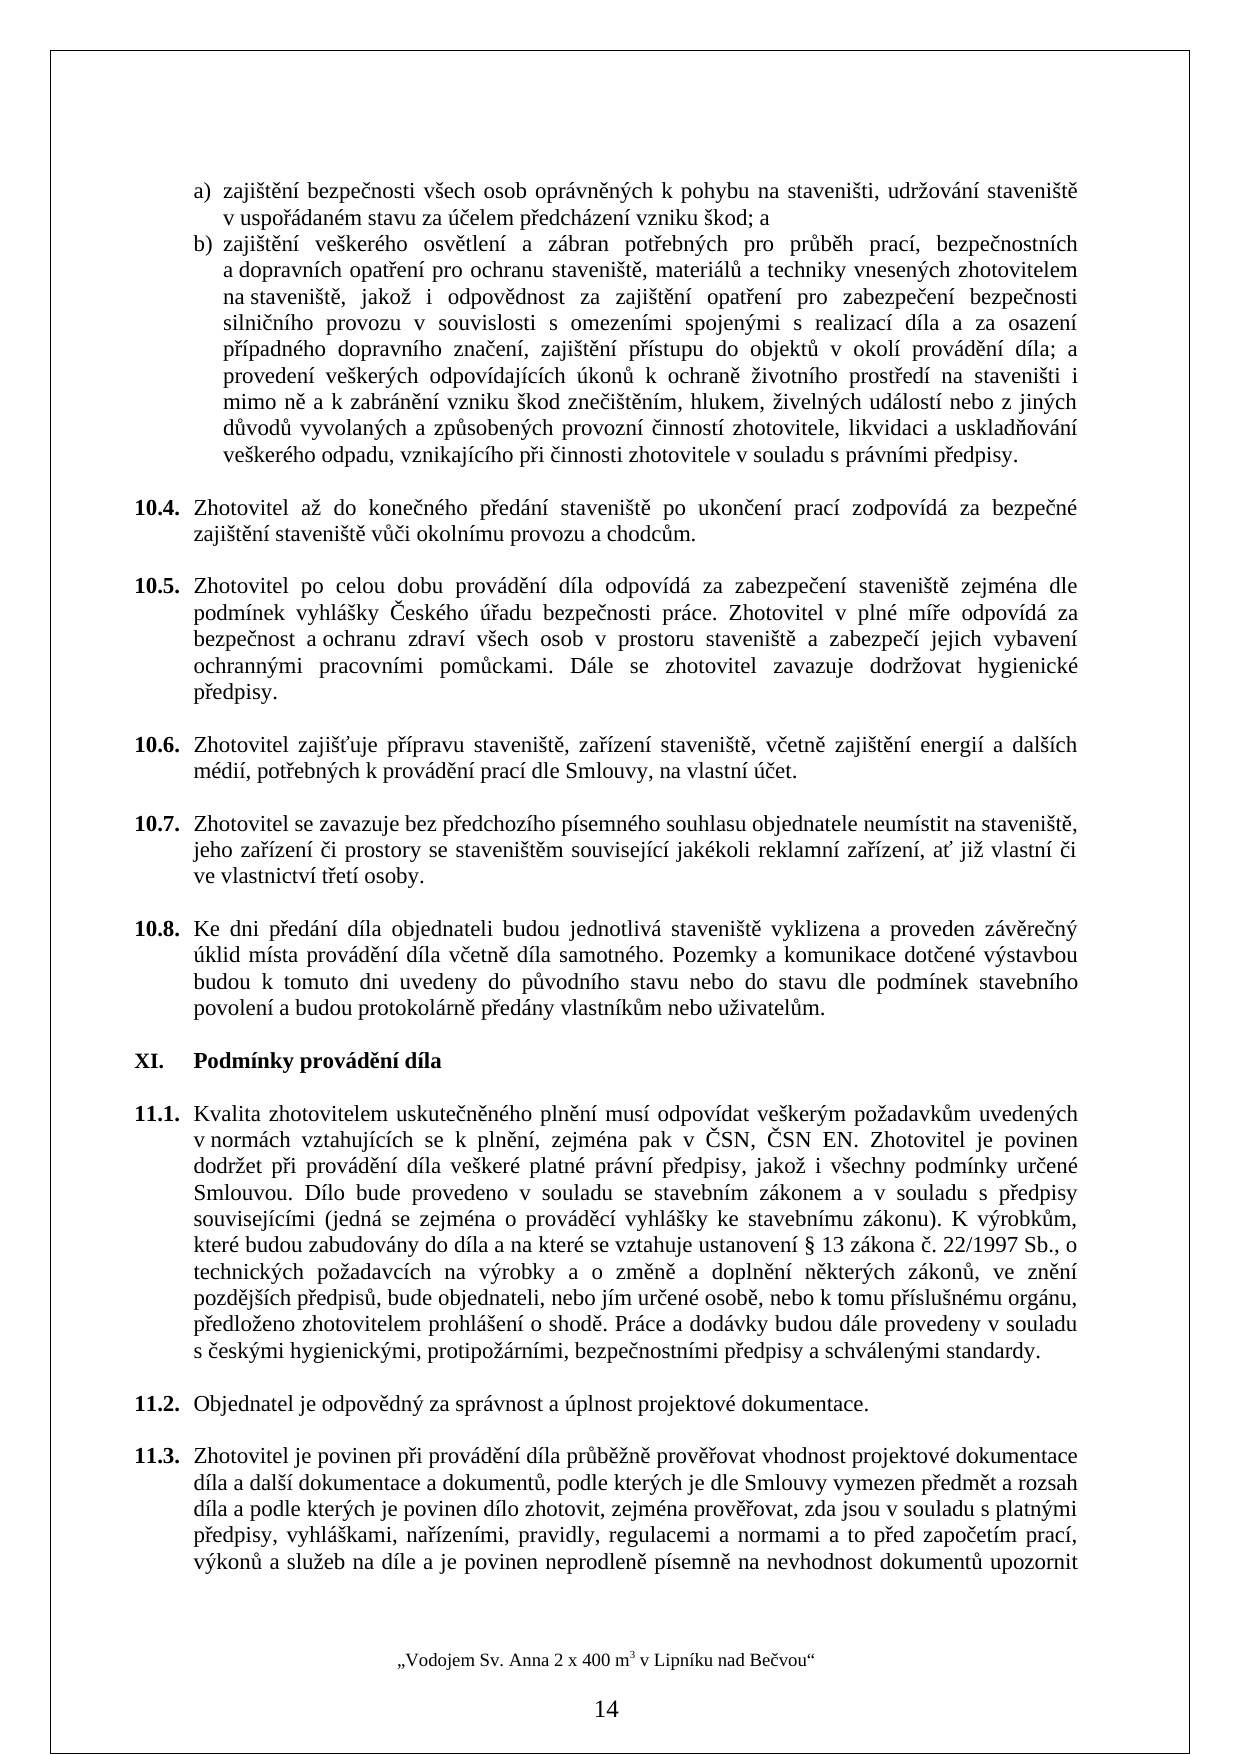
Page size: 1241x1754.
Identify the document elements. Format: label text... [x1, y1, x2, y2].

list Zhotovitel po celou dobu provádění díla odpovídá za zabezpečení staveniště zejména dle podmínek vyhlášky Českého úřadu bezpečnosti práce. Zhotovitel v plné míře odpovídá za bezpečnost a ochranu zdraví všech osob v prostoru staveniště a zabezpečí jejich vybavení ochrannými pracovními pomůckami. Dále se zhotovitel zavazuje dodržovat hygienické předpisy. [134, 573, 1079, 704]
list Zhotovitel se zavazuje bez předchozího písemného souhlasu objednatele neumístit na staveniště, jeho zařízení či prostory se staveništěm související jakékoli reklamní zařízení, ať již vlastní či ve vlastnictví třetí osoby. [134, 810, 1079, 889]
list Podmínky provádění díla [134, 1047, 1079, 1073]
list Objednatel je odpovědný za správnost a úplnost projektové dokumentace. [134, 1389, 1079, 1416]
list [134, 1442, 1079, 1574]
list Zhotovitel zajišťuje přípravu staveniště, zařízení staveniště, včetně zajištění energií a dalších médií, potřebných k provádění prací dle Smlouvy, na vlastní účet. [134, 731, 1079, 783]
list Kvalita zhotovitelem uskutečněného plnění musí odpovídat veškerým požadavkům uvedených v normách vztahujících se k plnění, zejména pak v ČSN, ČSN EN. Zhotovitel je povinen dodržet při provádění díla veškeré platné právní předpisy, jakož i všechny podmínky určené Smlouvou. Dílo bude provedeno v souladu se stavebním zákonem a v souladu s předpisy souvisejícími (jedná se zejména o prováděcí vyhlášky ke stavebnímu zákonu). K výrobkům, které budou zabudovány do díla a na které se vztahuje ustanovení § 13 zákona č. 22/1997 Sb., o technických požadavcích na výrobky a o změně a doplnění některých zákonů, ve znění pozdějších předpisů, bude objednateli, nebo jím určené osobě, nebo k tomu příslušnému orgánu, předloženo zhotovitelem prohlášení o shodě. Práce a dodávky budou dále provedeny v souladu s českými hygienickými, protipožárními, bezpečnostními předpisy a schválenými standardy. [134, 1100, 1079, 1363]
list zajištění veškerého osvětlení a zábran potřebných pro průběh prací, bezpečnostních a dopravních opatření pro ochranu staveniště, materiálů a techniky vnesených zhotovitelem na staveniště, jakož i odpovědnost za zajištění opatření pro zabezpečení bezpečnosti silničního provozu v souvislosti s omezeními spojenými s realizací díla a za osazení případného dopravního značení, zajištění přístupu do objektů v okolí provádění díla; a provedení veškerých odpovídajících úkonů k ochraně životního prostředí na staveništi i mimo ně a k zabránění vzniku škod znečištěním, hlukem, živelných událostí nebo z jiných důvodů vyvolaných a způsobených provozní činností zhotovitele, likvidaci a uskladňování veškerého odpadu, vznikajícího při činnosti zhotovitele v souladu s právními předpisy. [193, 230, 1079, 467]
list zajištění bezpečnosti všech osob oprávněných k pohybu na staveništi, udržování staveniště v uspořádaném stavu za účelem předcházení vzniku škod; a [193, 177, 1079, 230]
list Zhotovitel až do konečného předání staveniště po ukončení prací zodpovídá za bezpečné zajištění staveniště vůči okolnímu provozu a chodcům. [134, 493, 1079, 546]
list Ke dni předání díla objednateli budou jednotlivá staveniště vyklizena a proveden závěrečný úklid místa provádění díla včetně díla samotného. Pozemky a komunikace dotčené výstavbou budou k tomuto dni uvedeny do původního stavu nebo do stavu dle podmínek stavebního povolení a budou protokolárně předány vlastníkům nebo uživatelům. [134, 915, 1079, 1021]
